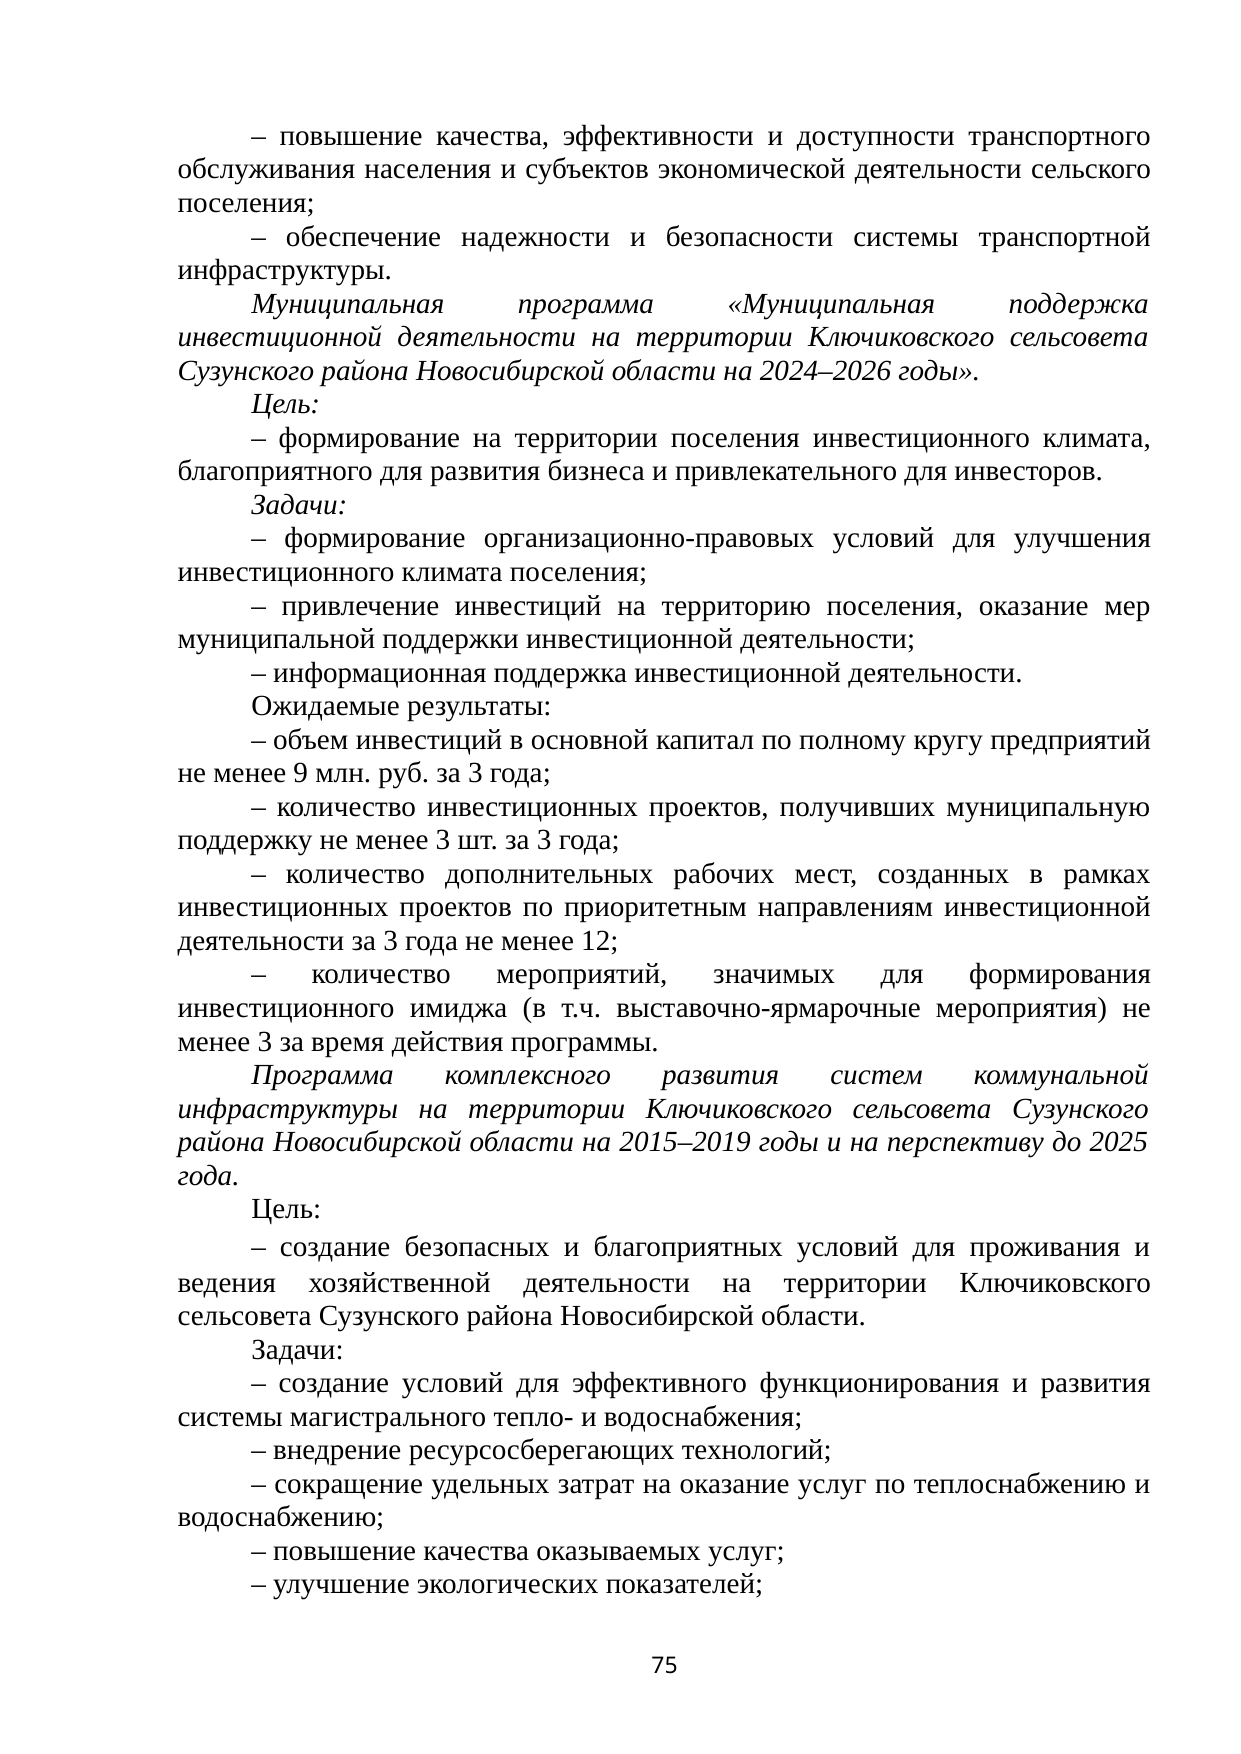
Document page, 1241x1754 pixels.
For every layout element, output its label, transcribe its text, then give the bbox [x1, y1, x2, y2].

text ‒ создание безопасных и благоприятных условий для проживания и ведения хозяйственной деятельности на территории Ключиковского сельсовета Сузунского района Новосибирской области. [177, 1225, 1152, 1332]
text Муниципальная программа «Муниципальная поддержка инвестиционной деятельности на территории Ключиковского сельсовета Сузунского района Новосибирской области на 2024–2026 годы». [177, 286, 1152, 386]
text ‒ создание условий для эффективного функционирования и развития системы магистрального тепло- и водоснабжения; [177, 1365, 1152, 1432]
text ‒ количество инвестиционных проектов, получивших муниципальную поддержку не менее 3 шт. за 3 года; [177, 789, 1152, 856]
text ‒ количество мероприятий, значимых для формирования инвестиционного имиджа (в т.ч. выставочно-ярмарочные мероприятия) не менее 3 за время действия программы. [177, 957, 1152, 1057]
text ‒ привлечение инвестиций на территорию поселения, оказание мер муниципальной поддержки инвестиционной деятельности; [177, 588, 1152, 655]
text Цель: [177, 1191, 1152, 1225]
text Задачи: [177, 487, 1152, 521]
text Программа комплексного развития систем коммунальной инфраструктуры на территории Ключиковского сельсовета Сузунского района Новосибирской области на 2015‒2019 годы и на перспективу до 2025 года. [177, 1057, 1152, 1191]
text ‒ повышение качества, эффективности и доступности транспортного обслуживания населения и субъектов экономической деятельности сельского поселения; [177, 118, 1152, 219]
text Задачи: [177, 1332, 1152, 1365]
text ‒ обеспечение надежности и безопасности системы транспортной инфраструктуры. [177, 219, 1152, 286]
text ‒ улучшение экологических показателей; [177, 1567, 1152, 1600]
text ‒ внедрение ресурсосберегающих технологий; [177, 1432, 1152, 1466]
text ‒ формирование на территории поселения инвестиционного климата, благоприятного для развития бизнеса и привлекательного для инвесторов. [177, 420, 1152, 487]
text ‒ повышение качества оказываемых услуг; [177, 1533, 1152, 1567]
text ‒ сокращение удельных затрат на оказание услуг по теплоснабжению и водоснабжению; [177, 1466, 1152, 1533]
text Цель: [177, 386, 1152, 420]
text ‒ количество дополнительных рабочих мест, созданных в рамках инвестиционных проектов по приоритетным направлениям инвестиционной деятельности за 3 года не менее 12; [177, 856, 1152, 957]
text ‒ информационная поддержка инвестиционной деятельности. [177, 655, 1152, 688]
text Ожидаемые результаты: [177, 688, 1152, 722]
text ‒ объем инвестиций в основной капитал по полному кругу предприятий не менее 9 млн. руб. за 3 года; [177, 722, 1152, 789]
text ‒ формирование организационно-правовых условий для улучшения инвестиционного климата поселения; [177, 521, 1152, 588]
